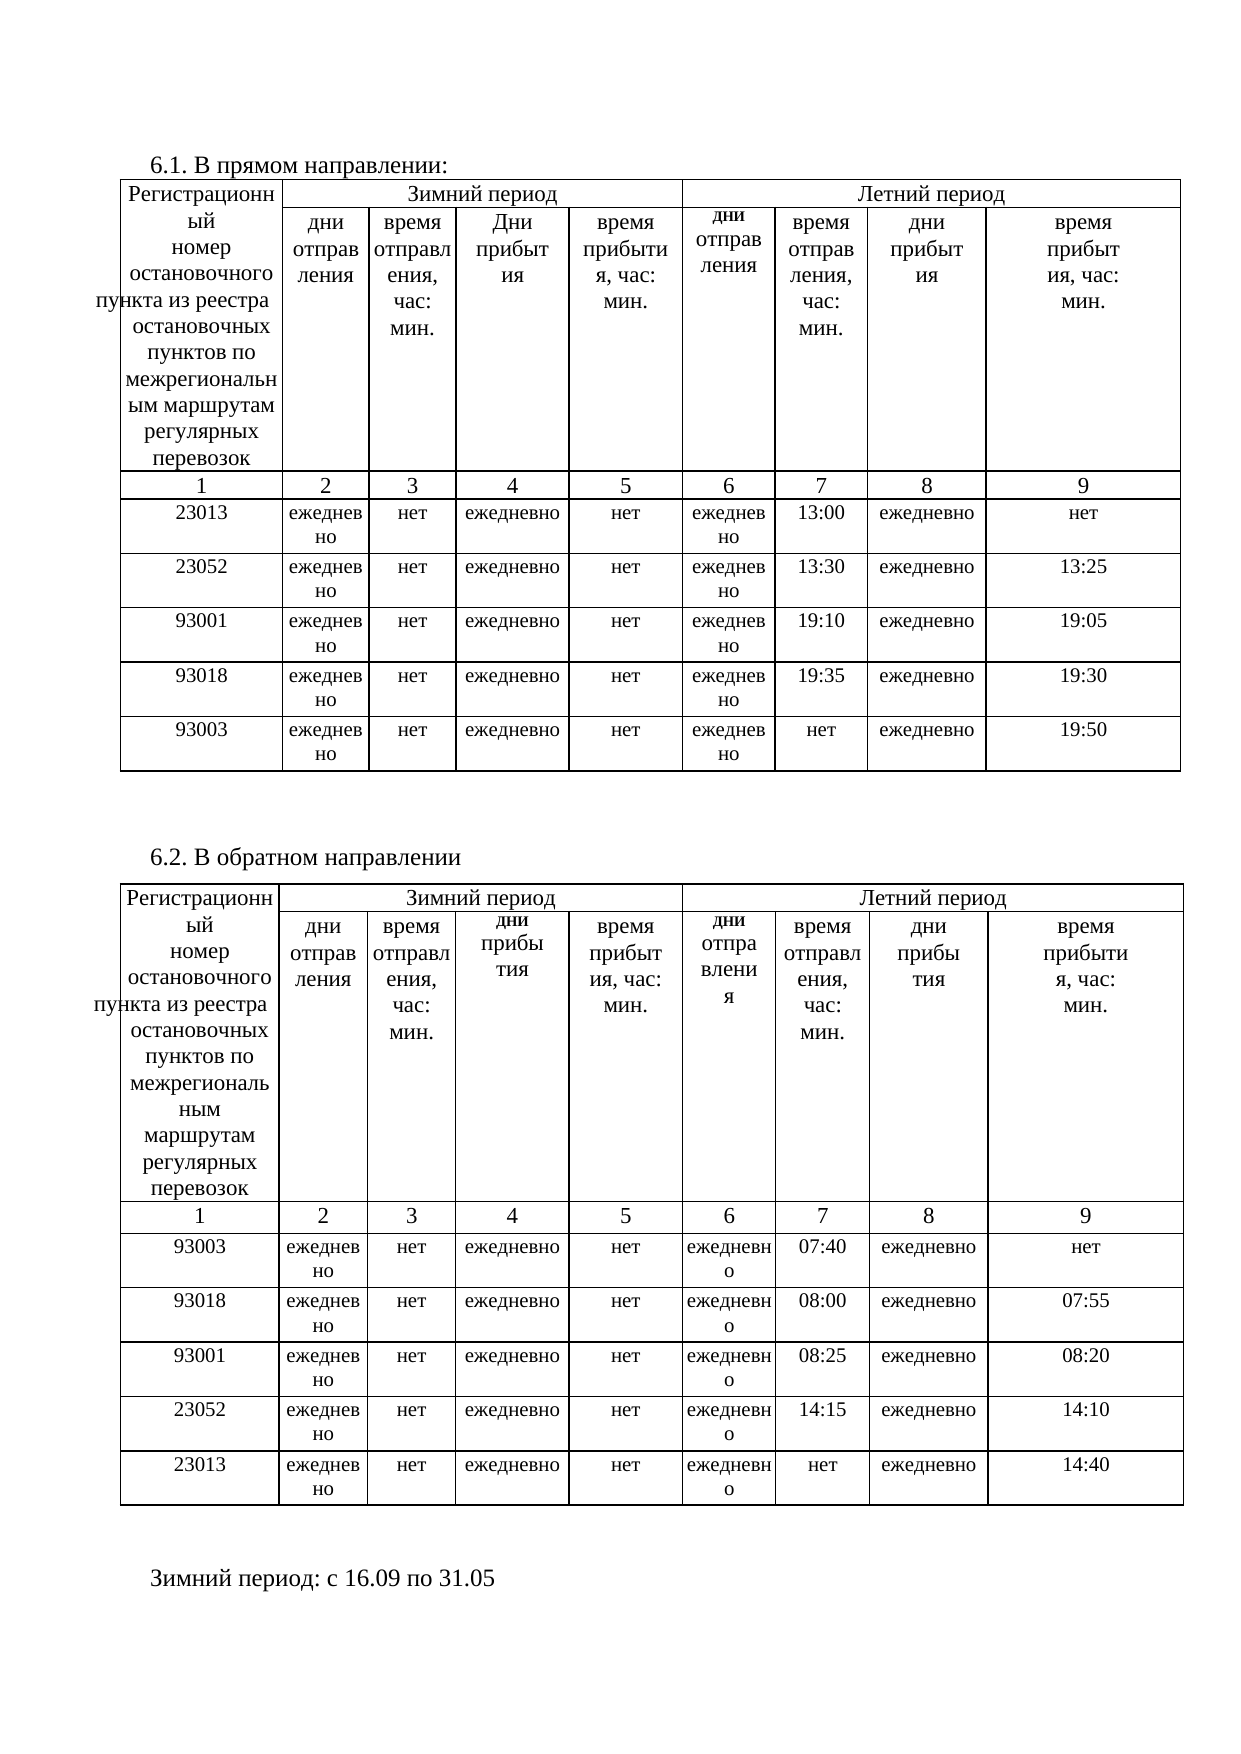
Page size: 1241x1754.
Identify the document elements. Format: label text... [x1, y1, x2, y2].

table_cell 6 [683, 1202, 775, 1232]
table_cell нет [570, 1288, 682, 1341]
table_cell ежедневно [457, 500, 568, 552]
table_cell ежедневно [280, 1452, 367, 1504]
table_cell 2 [283, 472, 368, 498]
table_cell ежедневно [870, 1343, 987, 1396]
table_cell 5 [570, 472, 682, 498]
table_cell 23052 [121, 554, 282, 607]
table_cell ежедневно [868, 554, 985, 607]
table_cell 5 [570, 1202, 682, 1232]
table_cell ежедневно [868, 500, 985, 552]
table_cell 13:25 [987, 554, 1180, 607]
table_cell нет [989, 1234, 1183, 1287]
table_cell 13:00 [776, 500, 867, 552]
table_cell 14:10 [989, 1397, 1183, 1450]
table_cell нет [570, 1452, 682, 1504]
table_cell нет [570, 554, 682, 607]
table_cell нет [570, 717, 682, 770]
table_cell нет [570, 1234, 682, 1287]
table_cell нет [368, 1234, 455, 1287]
table_cell ежедневно [870, 1397, 987, 1450]
table_cell нет [370, 663, 455, 716]
table_cell ежедневно [870, 1452, 987, 1504]
table_cell дни отправ ления [283, 208, 368, 470]
table_cell ежедневно [456, 1288, 568, 1341]
table_cell ежедневно [456, 1343, 568, 1396]
table_cell 1 [121, 472, 282, 498]
table_cell ежедневно [683, 717, 774, 770]
table_cell ежедневно [683, 1288, 775, 1341]
table_cell ежедневно [457, 663, 568, 716]
table_cell время отправл ения, час: мин. [368, 912, 455, 1201]
table_cell 07:55 [989, 1288, 1183, 1341]
table_cell 7 [776, 1202, 869, 1232]
table_cell время прибыти я, час: мин. [570, 208, 682, 470]
table_cell ежедневно [683, 1397, 775, 1450]
table_cell нет [570, 663, 682, 716]
table_cell ежедневно [683, 500, 774, 552]
table_cell нет [570, 1397, 682, 1450]
table_cell 23013 [121, 1452, 278, 1504]
table_cell время отправ ления, час: мин. [776, 208, 867, 470]
table_cell ежедневно [283, 500, 368, 552]
table_cell ежедневно [868, 717, 985, 770]
table_cell 9 [989, 1202, 1183, 1232]
table_cell ежедневно [456, 1452, 568, 1504]
table_cell 08:25 [776, 1343, 869, 1396]
table_cell 8 [870, 1202, 987, 1232]
table_cell нет [370, 500, 455, 552]
table_cell ДНИ прибы тия [456, 912, 568, 1201]
table_cell дни прибы тия [870, 912, 987, 1201]
table_cell ежедневно [868, 663, 985, 716]
table_header Регистрационный номер остановочного пункта из реестра остановочных пунктов по межрегиональным маршрутам регулярных перевозок [121, 180, 282, 470]
table_cell Дни прибыт ия [457, 208, 568, 470]
table_cell 19:10 [776, 608, 867, 661]
table_cell ежедневно [280, 1397, 367, 1450]
table_cell 9 [987, 472, 1180, 498]
table_cell 93001 [121, 1343, 278, 1396]
table_cell ДНИ отправ ления [683, 208, 774, 470]
table_cell ежедневно [456, 1234, 568, 1287]
table_cell 6 [683, 472, 774, 498]
table_cell 23052 [121, 1397, 278, 1450]
table_cell 8 [868, 472, 985, 498]
table_cell 3 [368, 1202, 455, 1232]
table_cell время прибыт ия, час: мин. [987, 208, 1180, 470]
table_cell нет [370, 717, 455, 770]
table_cell ежедневно [683, 1343, 775, 1396]
table_cell 13:30 [776, 554, 867, 607]
table_cell ежедневно [280, 1343, 367, 1396]
table_cell 1 [121, 1202, 278, 1232]
table_cell 19:30 [987, 663, 1180, 716]
table_cell ежедневно [868, 608, 985, 661]
table_cell 4 [457, 472, 568, 498]
table_cell 07:40 [776, 1234, 869, 1287]
table_cell ежедневно [457, 554, 568, 607]
table_cell ежедневно [683, 1234, 775, 1287]
table_cell 14:15 [776, 1397, 869, 1450]
table_cell 93003 [121, 717, 282, 770]
table_cell 08:20 [989, 1343, 1183, 1396]
table_header Зимний период [283, 180, 682, 207]
table_cell 93001 [121, 608, 282, 661]
table_cell дни отправ ления [280, 912, 367, 1201]
table_cell время прибыт ия, час: мин. [570, 912, 682, 1201]
table_cell ежедневно [457, 717, 568, 770]
table_cell нет [570, 1343, 682, 1396]
table_cell нет [370, 608, 455, 661]
table_cell время отправл ения, час: мин. [776, 912, 869, 1201]
table_cell 14:40 [989, 1452, 1183, 1504]
table_cell ежедневно [283, 554, 368, 607]
table_header Летний период [683, 885, 1183, 911]
text Зимний период: с 16.09 по 31.05 [150, 1563, 1090, 1592]
table_header Летний период [683, 180, 1180, 207]
table_cell нет [368, 1288, 455, 1341]
table_cell нет [776, 1452, 869, 1504]
table_cell ежедневно [457, 608, 568, 661]
table_cell 93018 [121, 1288, 278, 1341]
table_cell 08:00 [776, 1288, 869, 1341]
table_cell 93003 [121, 1234, 278, 1287]
table_cell ежедневно [870, 1288, 987, 1341]
table_cell ежедневно [683, 1452, 775, 1504]
table_cell ежедневно [283, 608, 368, 661]
table_cell нет [368, 1452, 455, 1504]
table_header Регистрационный номер остановочного пункта из реестра остановочных пунктов по межрегиональным маршрутам регулярных перевозок [121, 885, 278, 1201]
table_cell ДНИ отпра влени я [683, 912, 775, 1201]
table_cell ежедневно [283, 663, 368, 716]
table_cell время отправл ения, час: мин. [370, 208, 455, 470]
table_cell нет [570, 608, 682, 661]
table_cell нет [368, 1397, 455, 1450]
table_cell ежедневно [870, 1234, 987, 1287]
text 6.1. В прямом направлении: [150, 150, 1090, 179]
table_cell ежедневно [280, 1234, 367, 1287]
table_cell нет [776, 717, 867, 770]
table_cell 93018 [121, 663, 282, 716]
table_cell нет [370, 554, 455, 607]
table_cell дни прибыт ия [868, 208, 985, 470]
text 6.2. В обратном направлении [150, 842, 1090, 870]
table_header Зимний период [280, 885, 682, 911]
table_cell время прибыти я, час: мин. [989, 912, 1183, 1201]
table_cell 19:50 [987, 717, 1180, 770]
table_cell ежедневно [283, 717, 368, 770]
table_cell 23013 [121, 500, 282, 552]
table_cell 19:05 [987, 608, 1180, 661]
table_cell 2 [280, 1202, 367, 1232]
table_cell ежедневно [456, 1397, 568, 1450]
table_cell ежедневно [280, 1288, 367, 1341]
table_cell ежедневно [683, 663, 774, 716]
table_cell ежедневно [683, 554, 774, 607]
table_cell 7 [776, 472, 867, 498]
table_cell 4 [456, 1202, 568, 1232]
table_cell нет [570, 500, 682, 552]
table_cell нет [368, 1343, 455, 1396]
table_cell ежедневно [683, 608, 774, 661]
table_cell 3 [370, 472, 455, 498]
table_cell нет [987, 500, 1180, 552]
table_cell 19:35 [776, 663, 867, 716]
